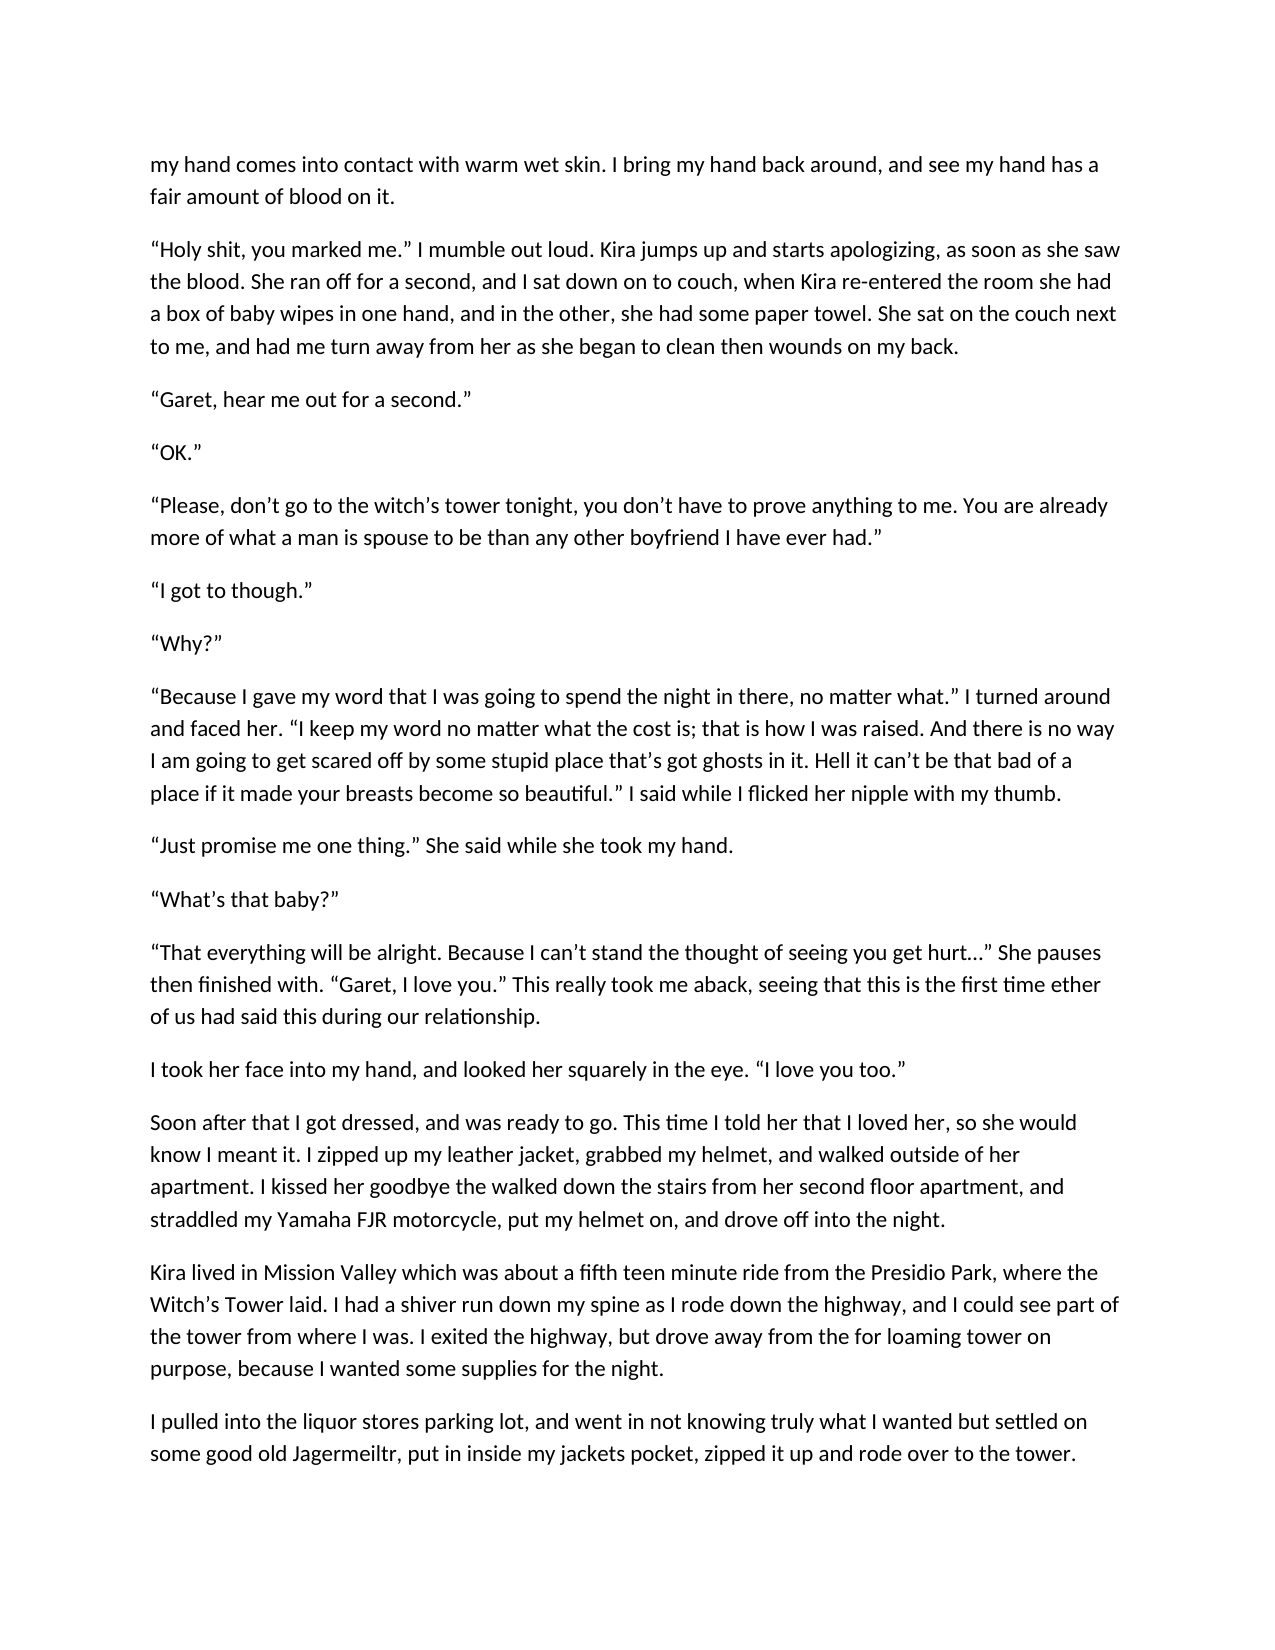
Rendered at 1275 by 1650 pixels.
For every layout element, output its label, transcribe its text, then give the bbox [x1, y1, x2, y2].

text I pulled into the liquor stores parking lot, and went in not knowing truly what I wanted but settled on some good old Jagermeiltr, put in inside my jackets pocket, zipped it up and rode over to the tower. [150, 1407, 1125, 1467]
text I took her face into my hand, and looked her squarely in the eye. “I love you too.” [150, 1055, 1125, 1083]
text “Because I gave my word that I was going to spend the night in there, no matter what.” I turned around and faced her. “I keep my word no matter what the cost is; that is how I was raised. And there is no way I am going to get scared off by some stupid place that’s got ghosts in it. Hell it can’t be that bad of a place if it made your breasts become so beautiful.” I said while I flicked her nipple with my thumb. [150, 682, 1125, 807]
text “Please, don’t go to the witch’s tower tonight, you don’t have to prove anything to me. You are already more of what a man is spouse to be than any other boyfriend I have ever had.” [150, 491, 1125, 551]
text Kira lived in Mission Valley which was about a fifth teen minute ride from the Presidio Park, where the Witch’s Tower laid. I had a shiver run down my spine as I rode down the highway, and I could see part of the tower from where I was. I exited the highway, but drove away from the for loaming tower on purpose, because I wanted some supplies for the night. [150, 1258, 1125, 1382]
text “That everything will be alright. Because I can’t stand the thought of seeing you get hurt…” She pauses then finished with. “Garet, I love you.” This really took me aback, seeing that this is the first time ether of us had said this during our relationship. [150, 938, 1125, 1030]
text “I got to though.” [150, 576, 1125, 604]
text “Why?” [150, 629, 1125, 657]
text “OK.” [150, 438, 1125, 466]
text “What’s that baby?” [150, 885, 1125, 913]
text “Garet, hear me out for a second.” [150, 385, 1125, 413]
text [150, 150, 1125, 210]
text Soon after that I got dressed, and was ready to go. This time I told her that I loved her, so she would know I meant it. I zipped up my leather jacket, grabbed my helmet, and walked outside of her apartment. I kissed her goodbye the walked down the stairs from her second floor apartment, and straddled my Yamaha FJR motorcycle, put my helmet on, and drove off into the night. [150, 1108, 1125, 1233]
text “Just promise me one thing.” She said while she took my hand. [150, 832, 1125, 860]
text “Holy shit, you marked me.” I mumble out loud. Kira jumps up and starts apologizing, as soon as she saw the blood. She ran off for a second, and I sat down on to couch, when Kira re-entered the room she had a box of baby wipes in one hand, and in the other, she had some paper towel. She sat on the couch next to me, and had me turn away from her as she began to clean then wounds on my back. [150, 235, 1125, 360]
